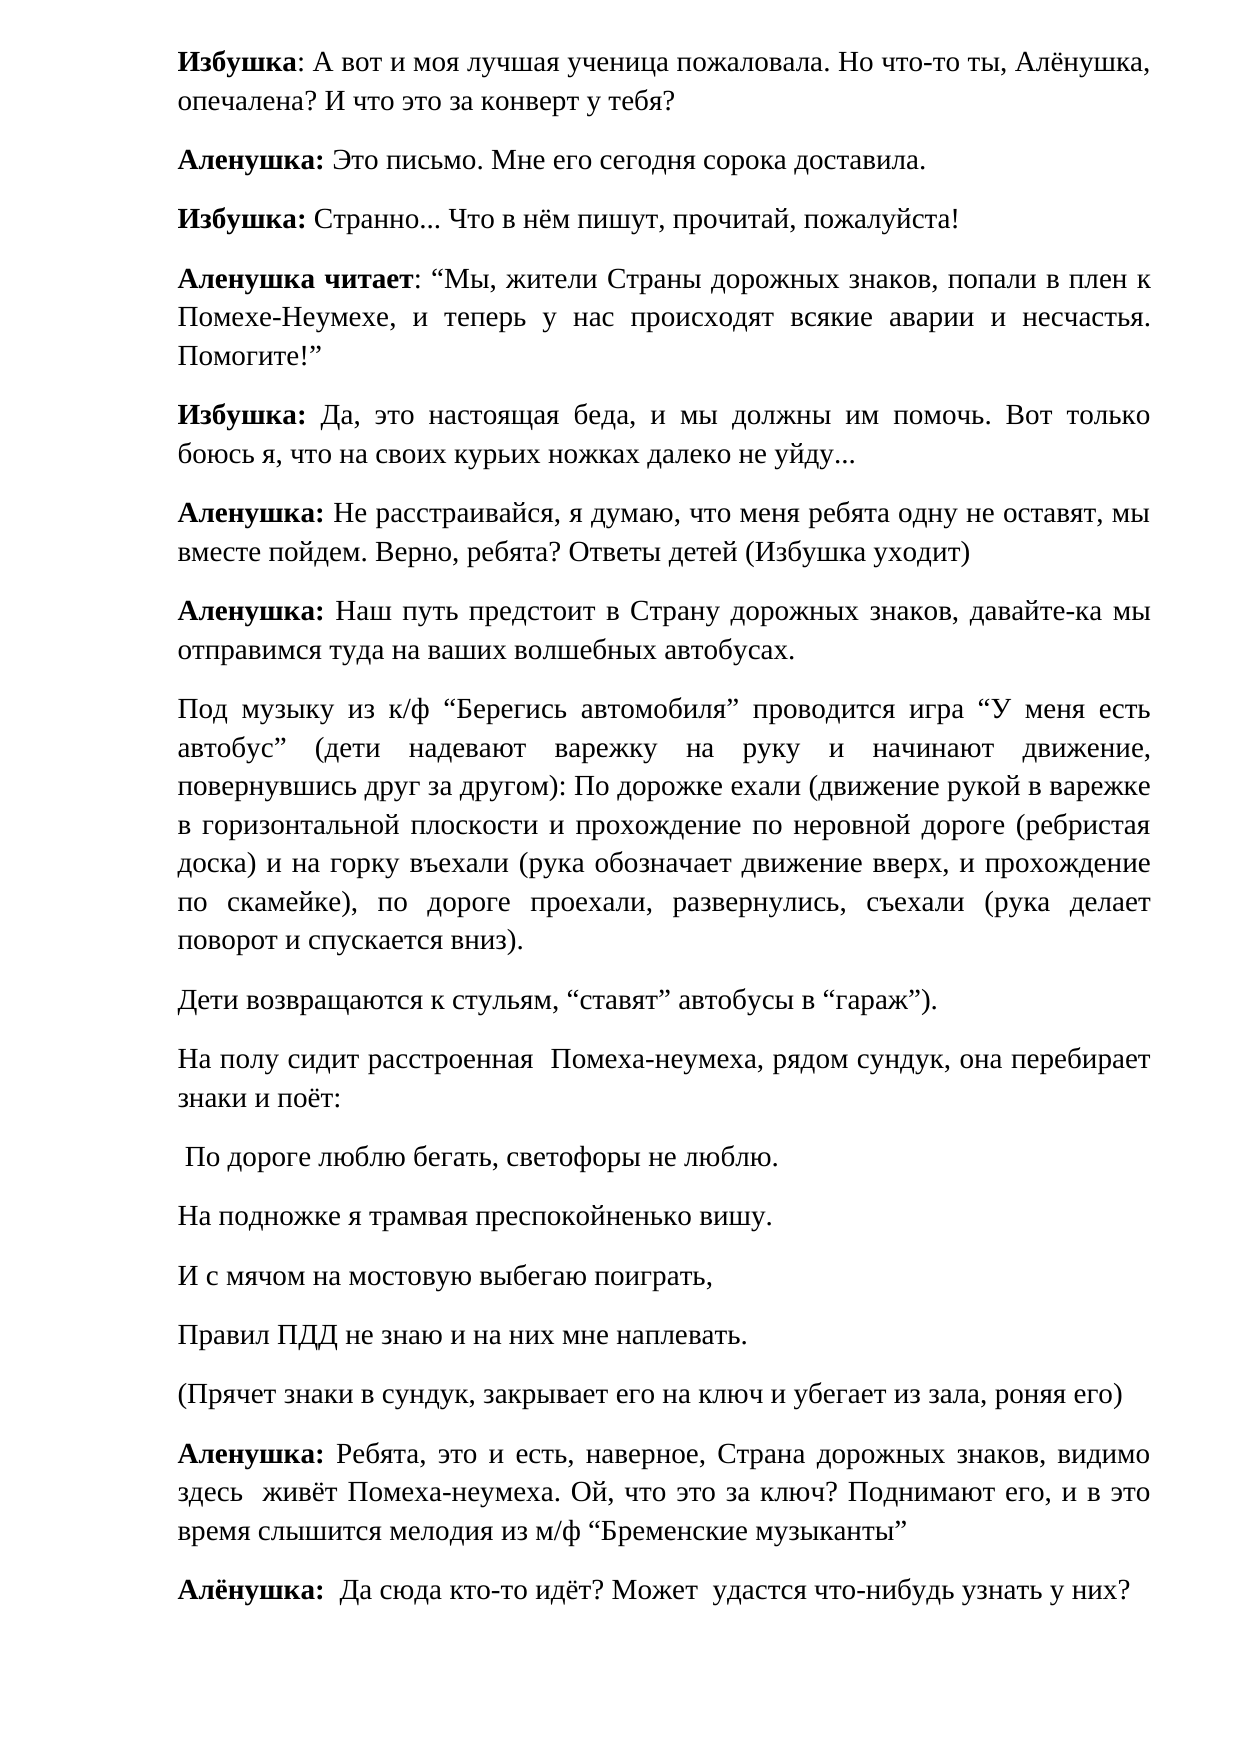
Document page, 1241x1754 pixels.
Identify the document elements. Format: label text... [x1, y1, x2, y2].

text Правил ПДД не знаю и на них мне наплевать. [177, 1317, 1152, 1351]
text Алёнушка: Да сюда кто-то идёт? Может удастся что-нибудь узнать у них? [177, 1572, 1152, 1606]
text (Прячет знаки в сундук, закрывает его на ключ и убегает из зала, роняя его) [177, 1377, 1152, 1410]
text Аленушка читает: “Мы, жители Страны дорожных знаков, попали в плен к Помехе-Неумехе, и теперь у нас происходят всякие аварии и несчастья. Помогите!” [177, 261, 1152, 372]
text На подножке я трамвая преспокойненько вишу. [177, 1198, 1152, 1232]
text На полу сидит расстроенная Помеха-неумеха, рядом сундук, она перебирает знаки и поёт: [177, 1041, 1152, 1113]
text Избушка: А вот и моя лучшая ученица пожаловала. Но что-то ты, Алёнушка, опечалена? И что это за конверт у тебя? [177, 44, 1152, 116]
text Избушка: Странно... Что в нём пишут, прочитай, пожалуйста! [177, 202, 1152, 235]
text Аленушка: Наш путь предстоит в Страну дорожных знаков, давайте-ка мы отправимся туда на ваших волшебных автобусах. [177, 593, 1152, 665]
text Аленушка: Не расстраивайся, я думаю, что меня ребята одну не оставят, мы вместе пойдем. Верно, ребята? Ответы детей (Избушка уходит) [177, 495, 1152, 567]
text По дороге люблю бегать, светофоры не люблю. [177, 1139, 1152, 1173]
text И с мячом на мостовую выбегаю поиграть, [177, 1258, 1152, 1291]
text Под музыку из к/ф “Берегись автомобиля” проводится игра “У меня есть автобус” (дети надевают варежку на руку и начинают движение, повернувшись друг за другом): По дорожке ехали (движение рукой в варежке в горизонтальной плоскости и прохождение по неровной дороге (ребристая доска) и на горку въехали (рука обозначает движение вверх, и прохождение по скамейке), по дороге проехали, развернулись, съехали (рука делает поворот и спускается вниз). [177, 691, 1152, 956]
text Дети возвращаются к стульям, “ставят” автобусы в “гараж”). [177, 982, 1152, 1015]
text Избушка: Да, это настоящая беда, и мы должны им помочь. Вот только боюсь я, что на своих курьих ножках далеко не уйду... [177, 397, 1152, 469]
text Аленушка: Это письмо. Мне его сегодня сорока доставила. [177, 142, 1152, 176]
text Аленушка: Ребята, это и есть, наверное, Страна дорожных знаков, видимо здесь живёт Помеха-неумеха. Ой, что это за ключ? Поднимают его, и в это время слышится мелодия из м/ф “Бременские музыканты” [177, 1436, 1152, 1547]
